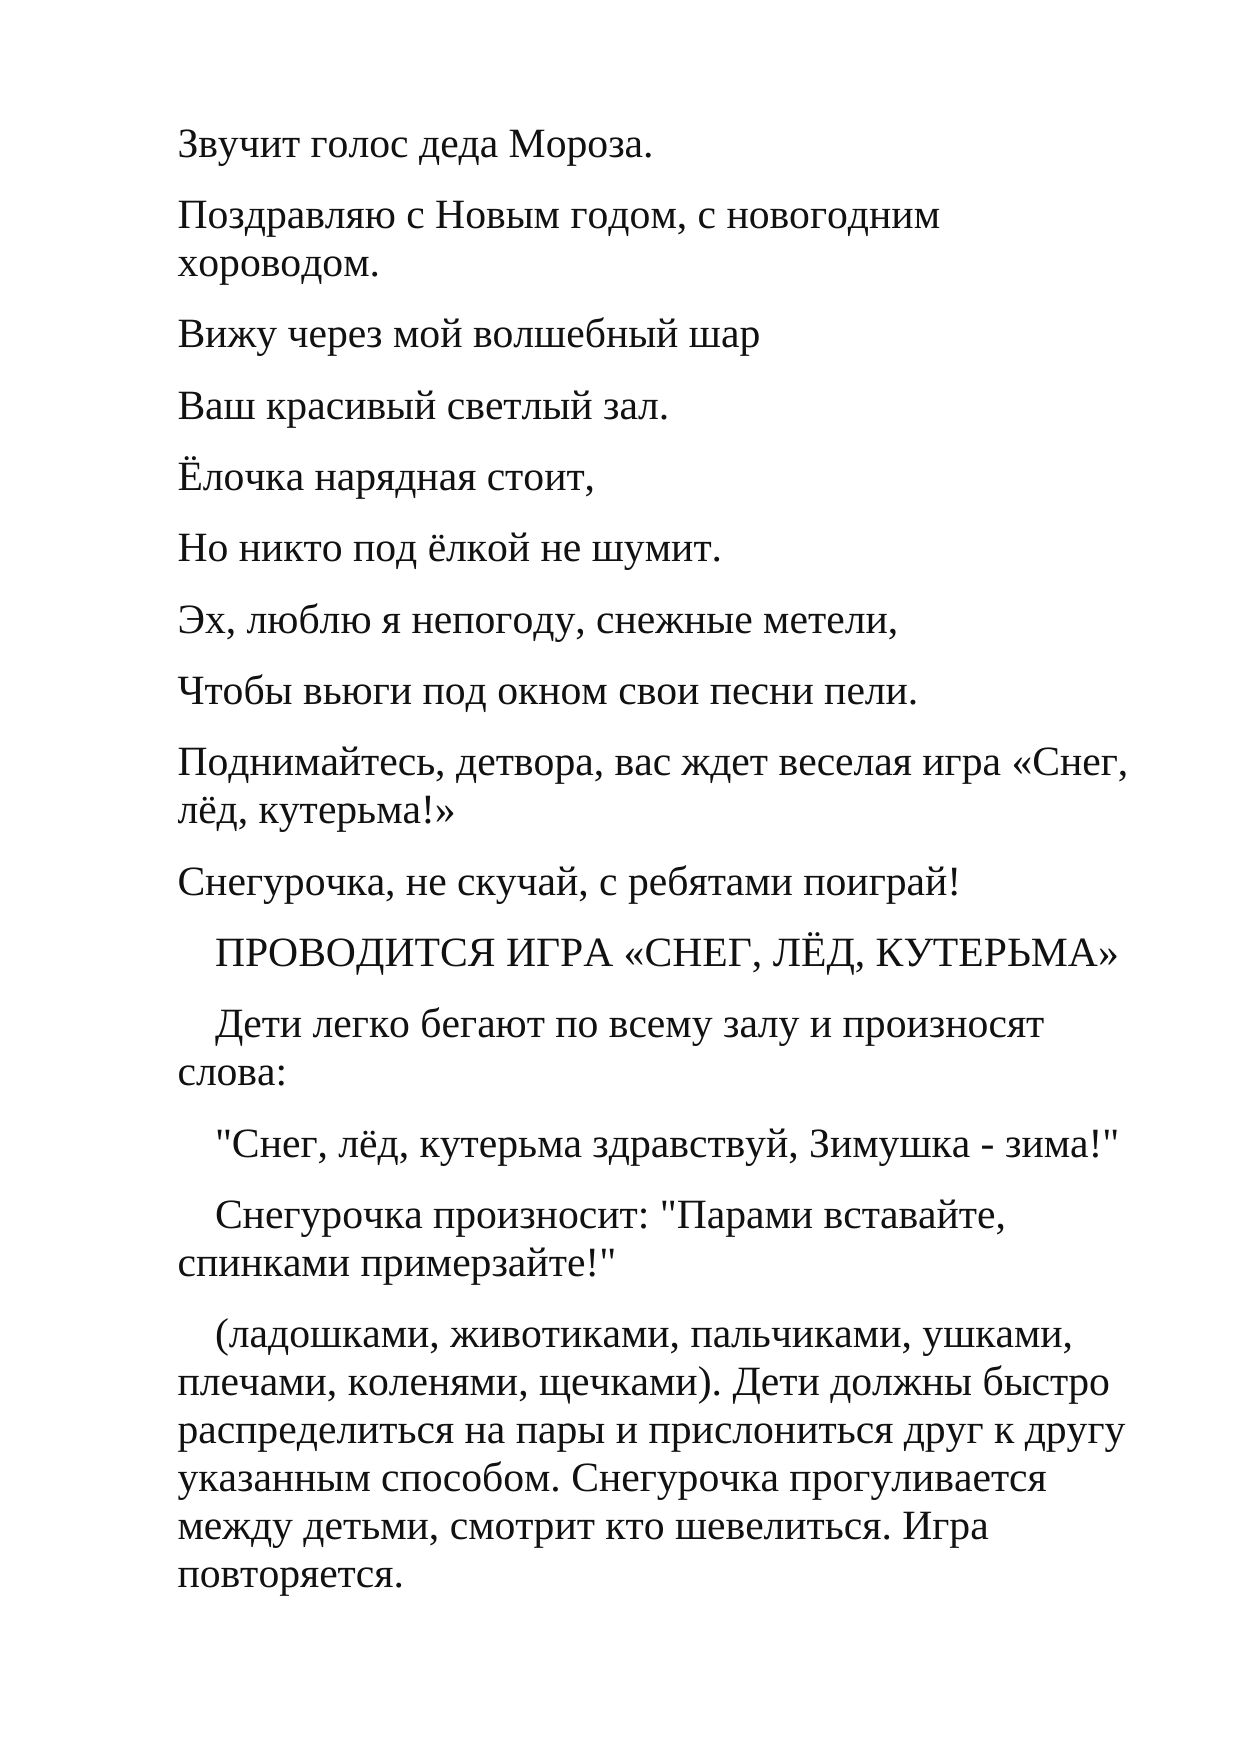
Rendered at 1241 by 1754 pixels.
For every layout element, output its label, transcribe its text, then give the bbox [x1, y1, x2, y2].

text Снегурочка, не скучай, с ребятами поиграй! [177, 856, 1152, 904]
text Дети легко бегают по всему залу и произносят слова: [177, 999, 1152, 1095]
text Ваш красивый светлый зал. [177, 380, 1152, 428]
text Ёлочка нарядная стоит, [177, 451, 1152, 499]
text (ладошками, животиками, пальчиками, ушками, плечами, коленями, щечками). Дети должны быстро распределиться на пары и прислониться друг к другу указанным способом. Снегурочка прогуливается между детьми, смотрит кто шевелиться. Игра повторяется. [177, 1309, 1152, 1596]
text Эх, люблю я непогоду, снежные метели, [177, 594, 1152, 642]
text Чтобы вьюги под окном свои песни пели. [177, 666, 1152, 713]
text Поднимайтесь, детвора, вас ждет веселая игра «Снег, лёд, кутерьма!» [177, 737, 1152, 833]
text Вижу через мой волшебный шар [177, 309, 1152, 357]
text "Снег, лёд, кутерьма здравствуй, Зимушка - зима!" [177, 1118, 1152, 1166]
text Поздравляю с Новым годом, с новогодним хороводом. [177, 189, 1152, 285]
text Звучит голос деда Мороза. [177, 118, 1152, 166]
text ПРОВОДИТСЯ ИГРА «СНЕГ, ЛЁД, КУТЕРЬМА» [177, 927, 1152, 975]
text Но никто под ёлкой не шумит. [177, 523, 1152, 571]
text Снегурочка произносит: "Парами вставайте, спинками примерзайте!" [177, 1189, 1152, 1285]
